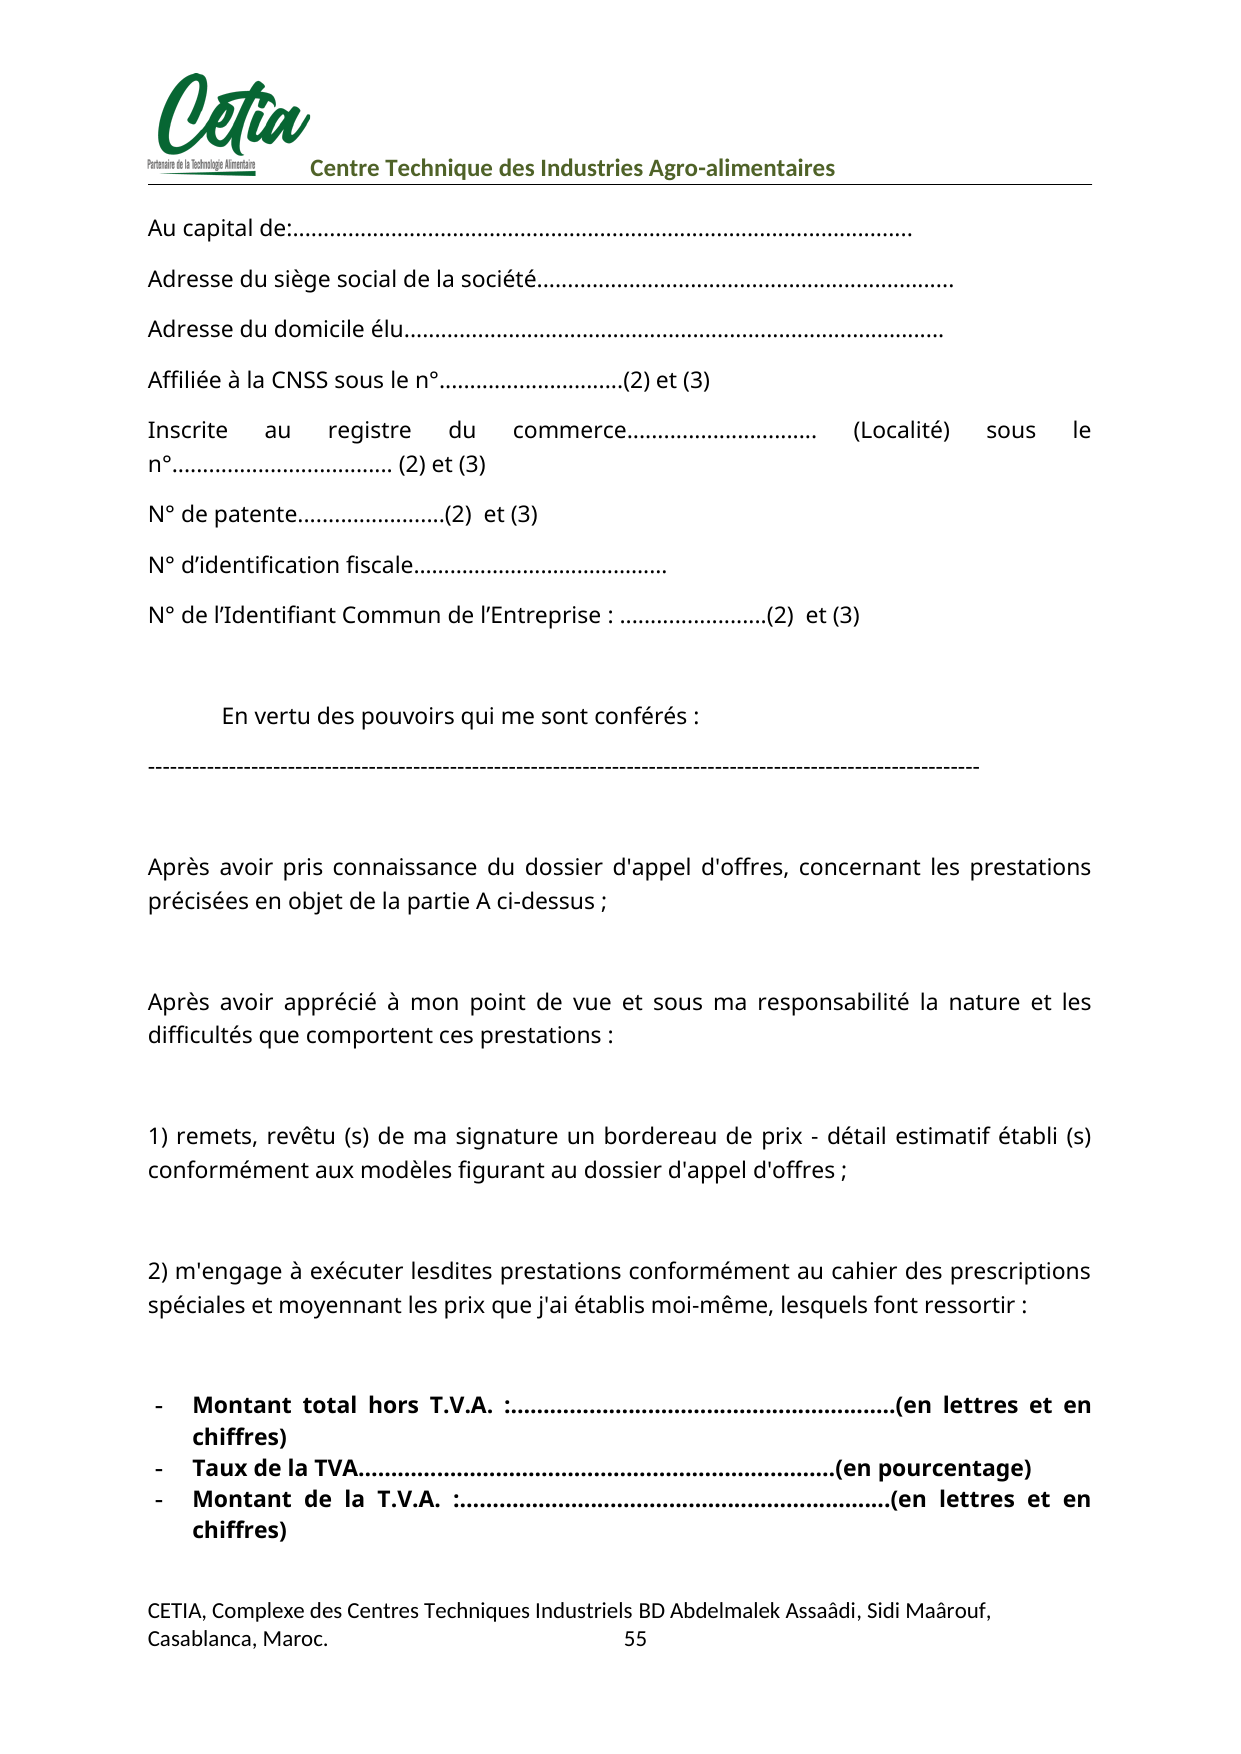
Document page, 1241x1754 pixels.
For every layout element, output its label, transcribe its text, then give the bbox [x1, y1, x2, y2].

text Inscrite au registre du commerce............................... (Localité) sous le n°.................................... (2) et (3) [148, 414, 1092, 479]
picture [147, 73, 311, 176]
list Montant total hors T.V.A. :……………….........................................(en lettres et en chiffres) [154, 1389, 1092, 1452]
text N° d’identification fiscale…………………………………… [148, 549, 1092, 580]
text N° de patente........................(2) et (3) [148, 498, 1092, 529]
text Adresse du domicile élu........................................................................................ [148, 313, 1092, 344]
text ----------------------------------------------------------------------------------------------------------------- [148, 750, 1092, 782]
text 2) m'engage à exécuter lesdites prestations conformément au cahier des prescriptions spéciales et moyennant les prix que j'ai établis moi-même, lesquels font ressortir : [148, 1255, 1092, 1320]
text N° de l’Identifiant Commun de l’Entreprise : ........................(2) et (3) [148, 599, 1092, 630]
text Affiliée à la CNSS sous le n°..............................(2) et (3) [148, 364, 1092, 395]
list Montant de la T.V.A. :………………................................................(en lettres et en chiffres) [154, 1483, 1092, 1546]
text En vertu des pouvoirs qui me sont conférés : [148, 700, 1092, 731]
text Au capital de:..................................................................................................... [148, 212, 1092, 244]
list Taux de la TVA……………………………………………………….………(en pourcentage) [154, 1452, 1092, 1483]
text Adresse du siège social de la société.................................................................... [148, 263, 1092, 294]
text 1) remets, revêtu (s) de ma signature un bordereau de prix - détail estimatif établi (s) conformément aux modèles figurant au dossier d'appel d'offres ; [148, 1120, 1092, 1185]
text Après avoir apprécié à mon point de vue et sous ma responsabilité la nature et les difficultés que comportent ces prestations : [148, 986, 1092, 1051]
text Après avoir pris connaissance du dossier d'appel d'offres, concernant les prestations précisées en objet de la partie A ci-dessus ; [148, 851, 1092, 916]
